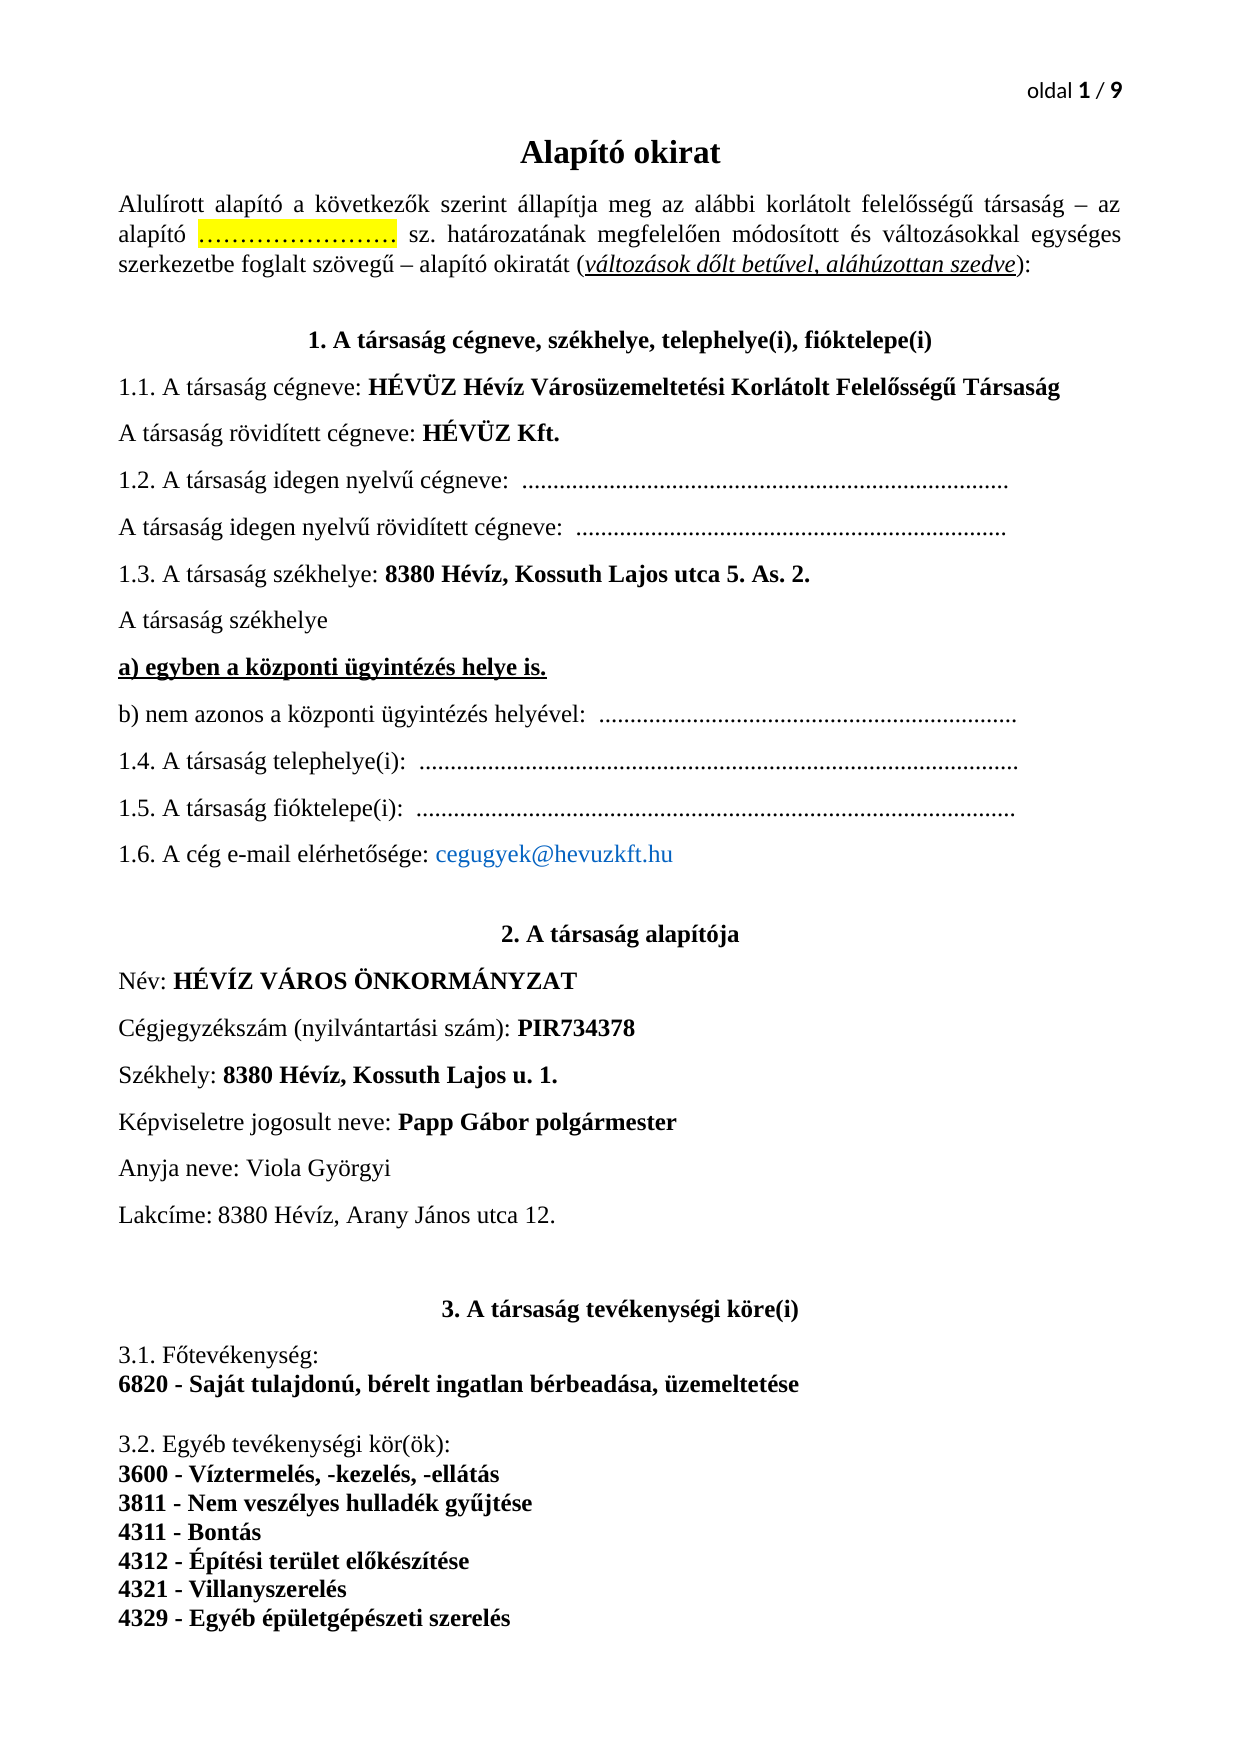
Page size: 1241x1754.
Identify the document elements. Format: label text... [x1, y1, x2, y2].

text 6820 - Saját tulajdonú, bérelt ingatlan bérbeadása, üzemeltetése [118, 1369, 1122, 1398]
text 3. A társaság tevékenységi köre(i) [118, 1294, 1122, 1322]
text Székhely: 8380 Hévíz, Kossuth Lajos u. 1. [118, 1060, 1122, 1089]
text Anyja neve: Viola Györgyi [118, 1153, 1122, 1182]
text A társaság rövidített cégneve: HÉVÜZ Kft. [118, 418, 1122, 447]
text b) nem azonos a központi ügyintézés helyével: ................................................................... [118, 699, 1122, 728]
subtitle 3600 - Víztermelés, -kezelés, -ellátás [118, 1459, 1122, 1488]
text 1.5. A társaság fióktelepe(i): ................................................................................................ [118, 793, 1122, 821]
text 1.1. A társaság cégneve: HÉVÜZ Hévíz Városüzemeltetési Korlátolt Felelősségű Társaság [118, 372, 1122, 401]
text 1.3. A társaság székhelye: 8380 Hévíz, Kossuth Lajos utca 5. As. 2. [118, 559, 1122, 588]
text 3.1. Főtevékenység: [118, 1341, 1122, 1369]
text 1.2. A társaság idegen nyelvű cégneve: .............................................................................. [118, 465, 1122, 494]
text Lakcíme: 8380 Hévíz, Arany János utca 12. [118, 1200, 1122, 1229]
text A társaság székhelye [118, 606, 1122, 634]
text Cégjegyzékszám (nyilvántartási szám): PIR734378 [118, 1013, 1122, 1042]
text 1. A társaság cégneve, székhelye, telephelye(i), fióktelepe(i) [118, 325, 1122, 354]
text A társaság idegen nyelvű rövidített cégneve: ..................................................................... [118, 512, 1122, 541]
text 1.4. A társaság telephelye(i): ................................................................................................ [118, 746, 1122, 775]
subtitle 3811 - Nem veszélyes hulladék gyűjtése [118, 1488, 1122, 1517]
text 3.2. Egyéb tevékenységi kör(ök): [118, 1429, 1122, 1458]
text a) egyben a központi ügyintézés helye is. [118, 652, 1122, 681]
text Alapító okirat [118, 132, 1122, 171]
subtitle 4312 - Építési terület előkészítése [118, 1546, 1122, 1574]
subtitle 4321 - Villanyszerelés [118, 1574, 1122, 1603]
text Képviseletre jogosult neve: Papp Gábor polgármester [118, 1107, 1122, 1135]
subtitle 4329 - Egyéb épületgépészeti szerelés [118, 1603, 1122, 1632]
subtitle 4311 - Bontás [118, 1517, 1122, 1546]
text Név: HÉVÍZ VÁROS ÖNKORMÁNYZAT [118, 966, 1122, 995]
text Alulírott alapító a következők szerint állapítja meg az alábbi korlátolt felelősségű társaság – az alapító …………………… sz. határozatának megfelelően módosított és változásokkal egységes szerkezetbe foglalt szövegű – alapító okiratát (változások dőlt betűvel, aláhúzottan szedve): [118, 189, 1122, 278]
text 2. A társaság alapítója [118, 919, 1122, 948]
text 1.6. A cég e-mail elérhetősége: cegugyek@hevuzkft.hu [118, 839, 1122, 868]
